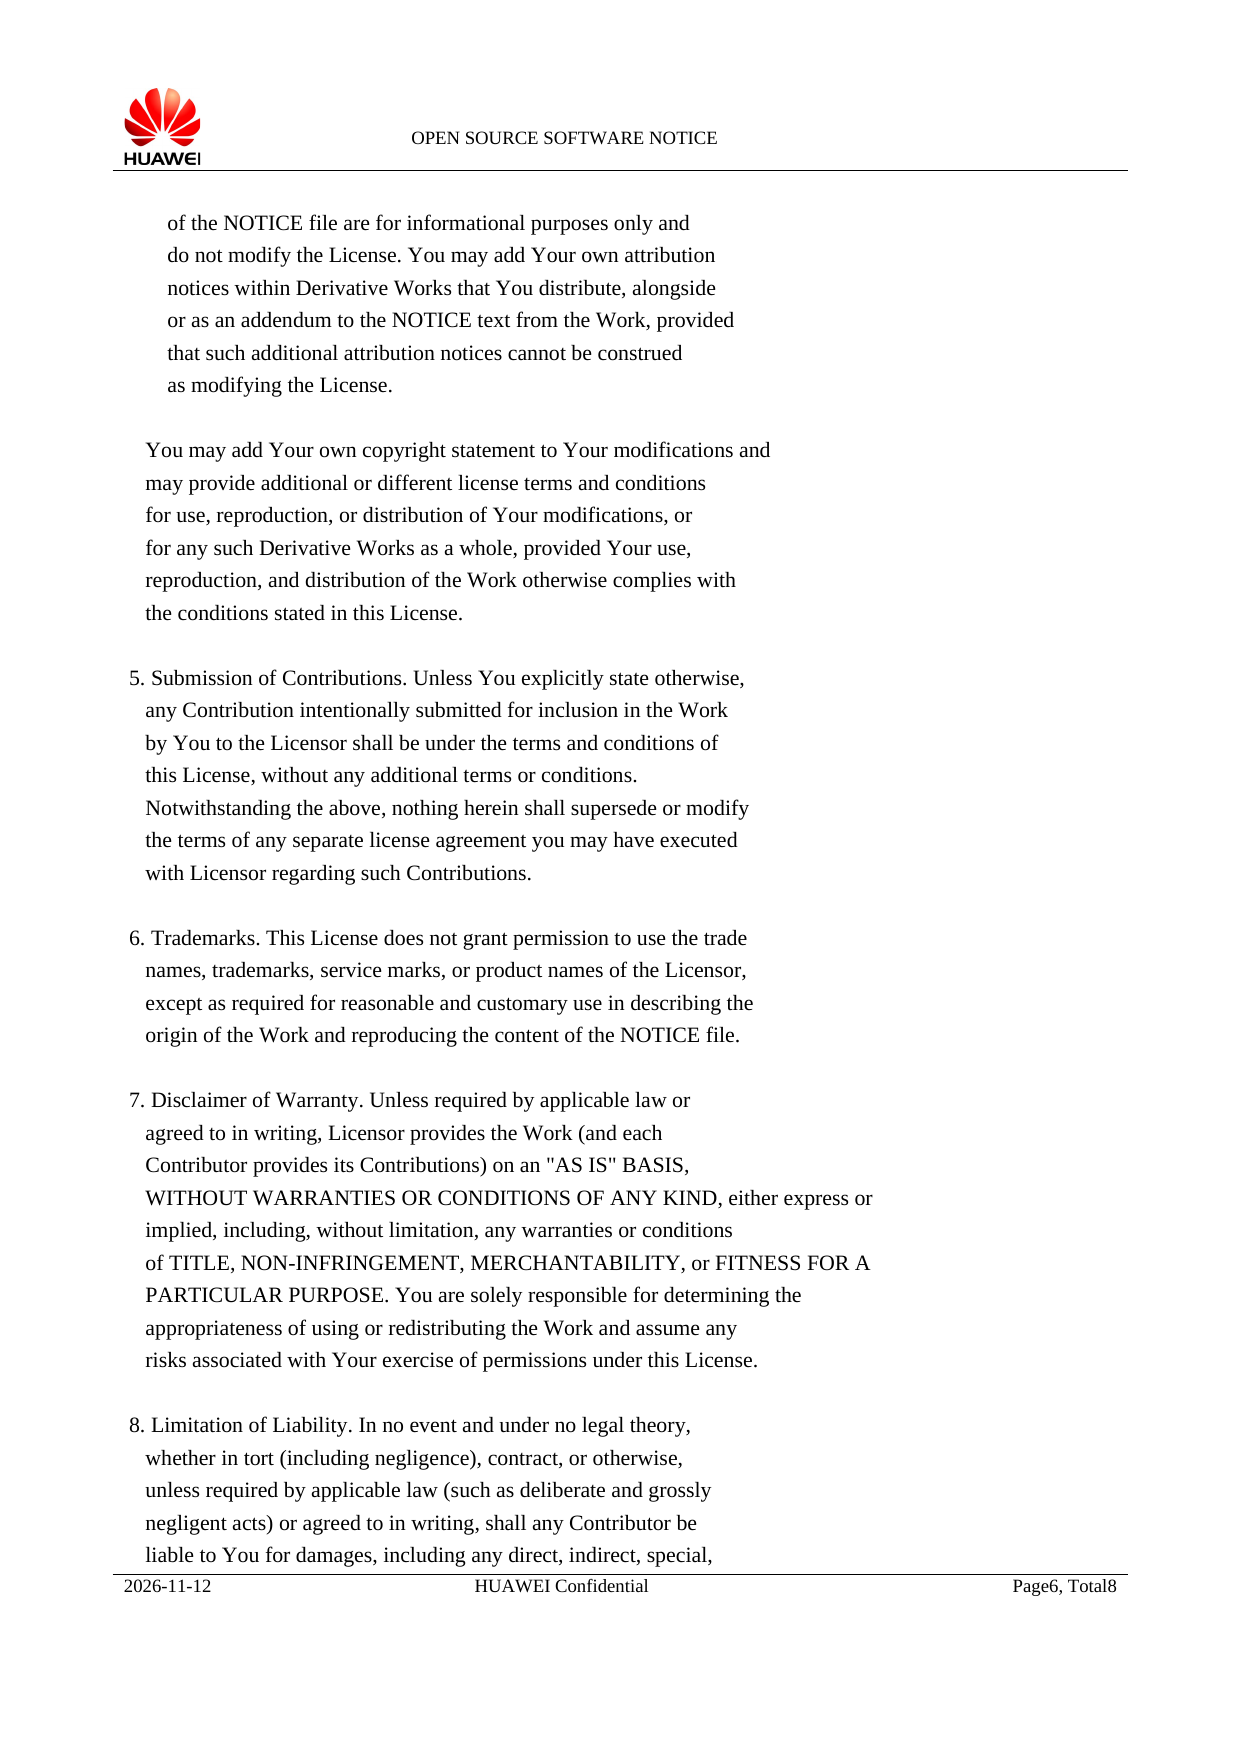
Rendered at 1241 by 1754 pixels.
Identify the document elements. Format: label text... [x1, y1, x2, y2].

picture [124, 88, 201, 165]
